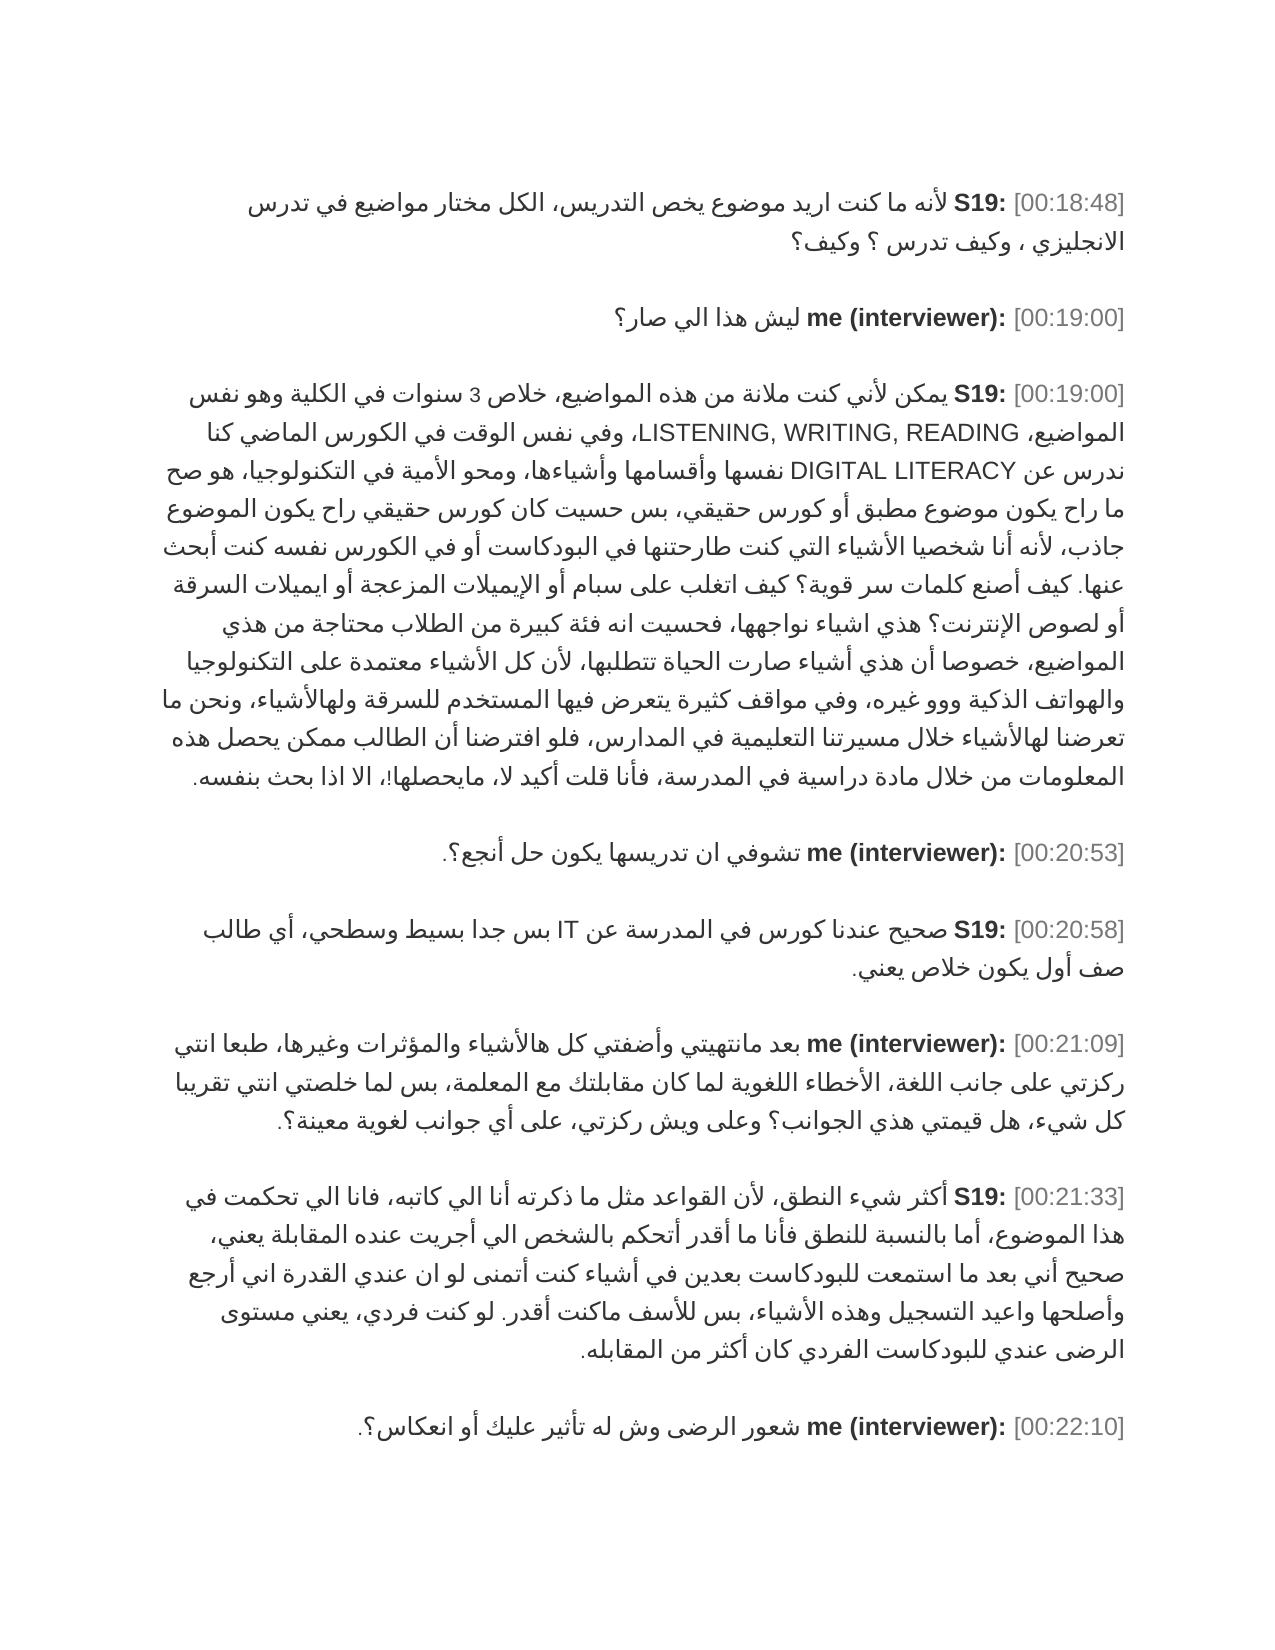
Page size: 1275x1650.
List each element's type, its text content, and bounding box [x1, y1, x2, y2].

text me (interviewer): [00:20:53] تشوفي ان تدريسها يكون حل أنجع؟. [150, 838, 1125, 867]
text S19: [00:20:58] صحيح عندنا كورس في المدرسة عن IT بس جدا بسيط وسطحي، أي طالب صف أول يكون خلاص يعني. [150, 914, 1125, 982]
text S19: [00:18:48] لأنه ما كنت اريد موضوع يخص التدريس، الكل مختار مواضيع في تدرس الانجليزي ، وكيف تدرس ؟ وكيف؟ [150, 188, 1125, 255]
text me (interviewer): [00:22:10] شعور الرضى وش له تأثير عليك أو انعكاس؟. [150, 1412, 1125, 1440]
text S19: [00:21:33] أكثر شيء النطق، لأن القواعد مثل ما ذكرته أنا الي كاتبه، فانا الي تحكمت في هذا الموضوع، أما بالنسبة للنطق فأنا ما أقدر أتحكم بالشخص الي أجريت عنده المقابلة يعني، صحيح أني بعد ما استمعت للبودكاست بعدين في أشياء كنت أتمنى لو ان عندي القدرة اني أرجع وأصلحها واعيد التسجيل وهذه الأشياء، بس للأسف ماكنت أقدر. لو كنت فردي، يعني مستوى الرضى عندي للبودكاست الفردي كان أكثر من المقابله. [150, 1182, 1125, 1364]
text me (interviewer): [00:21:09] بعد مانتهيتي وأضفتي كل هالأشياء والمؤثرات وغيرها، طبعا انتي ركزتي على جانب اللغة، الأخطاء اللغوية لما كان مقابلتك مع المعلمة، بس لما خلصتي انتي تقريبا كل شيء، هل قيمتي هذي الجوانب؟ وعلى ويش ركزتي، على أي جوانب لغوية معينة؟. [150, 1029, 1125, 1134]
text me (interviewer): [00:19:00] ليش هذا الي صار؟ [150, 303, 1125, 332]
text S19: [00:19:00] يمكن لأني كنت ملانة من هذه المواضيع، خلاص 3 سنوات في الكلية وهو نفس المواضيع، LISTENING, WRITING, READING، وفي نفس الوقت في الكورس الماضي كنا ندرس عن DIGITAL LITERACY نفسها وأقسامها وأشياءها، ومحو الأمية في التكنولوجيا، هو صح ما راح يكون موضوع مطبق أو كورس حقيقي، بس حسيت كان كورس حقيقي راح يكون الموضوع جاذب، لأنه أنا شخصيا الأشياء التي كنت طارحتنها في البودكاست أو في الكورس نفسه كنت أبحث عنها. كيف أصنع كلمات سر قوية؟ كيف اتغلب على سبام أو الإيميلات المزعجة أو ايميلات السرقة أو لصوص الإنترنت؟ هذي اشياء نواجهها، فحسيت انه فئة كبيرة من الطلاب محتاجة من هذي المواضيع، خصوصا أن هذي أشياء صارت الحياة تتطلبها، لأن كل الأشياء معتمدة على التكنولوجيا والهواتف الذكية ووو غيره، وفي مواقف كثيرة يتعرض فيها المستخدم للسرقة ولهالأشياء، ونحن ما تعرضنا لهالأشياء خلال مسيرتنا التعليمية في المدارس، فلو افترضنا أن الطالب ممكن يحصل هذه المعلومات من خلال مادة دراسية في المدرسة، فأنا قلت أكيد لا، مايحصلها!، الا اذا بحث بنفسه. [150, 379, 1125, 790]
